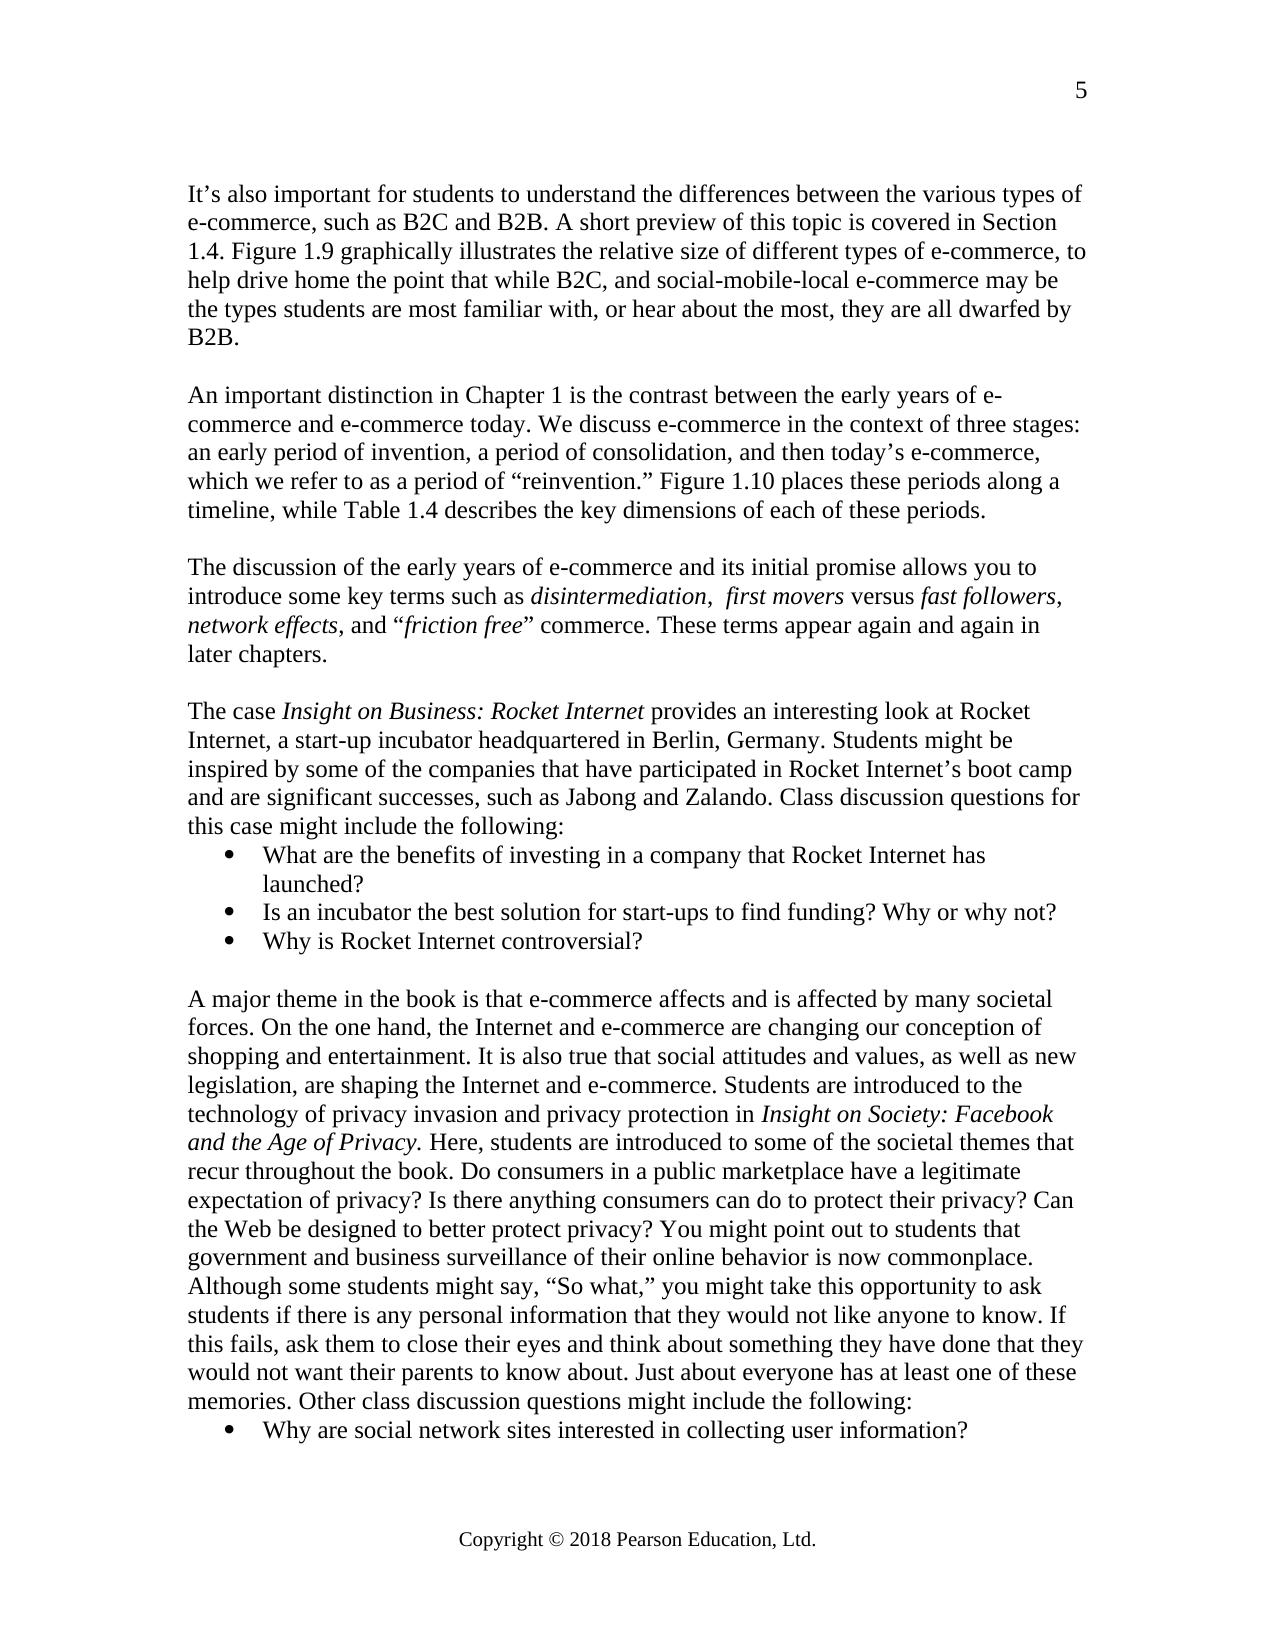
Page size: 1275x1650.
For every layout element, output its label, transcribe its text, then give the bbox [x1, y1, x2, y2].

list Why is Rocket Internet controversial? [225, 926, 1087, 955]
list Why are social network sites interested in collecting user information? [225, 1415, 1087, 1444]
list Is an incubator the best solution for start-ups to find funding? Why or why not? [225, 897, 1087, 926]
text A major theme in the book is that e-commerce affects and is affected by many societal forces. On the one hand, the Internet and e-commerce are changing our conception of shopping and entertainment. It is also true that social attitudes and values, as well as new legislation, are shaping the Internet and e-commerce. Students are introduced to the technology of privacy invasion and privacy protection in Insight on Society: Facebook and the Age of Privacy. Here, students are introduced to some of the societal themes that recur throughout the book. Do consumers in a public marketplace have a legitimate expectation of privacy? Is there anything consumers can do to protect their privacy? Can the Web be designed to better protect privacy? You might point out to students that government and business surveillance of their online behavior is now commonplace. Although some students might say, “So what,” you might take this opportunity to ask students if there is any personal information that they would not like anyone to know. If this fails, ask them to close their eyes and think about something they have done that they would not want their parents to know about. Just about everyone has at least one of these memories. Other class discussion questions might include the following: [187, 984, 1087, 1415]
text The case Insight on Business: Rocket Internet provides an interesting look at Rocket Internet, a start-up incubator headquartered in Berlin, Germany. Students might be inspired by some of the companies that have participated in Rocket Internet’s boot camp and are significant successes, such as Jabong and Zalando. Class discussion questions for this case might include the following: [187, 696, 1087, 840]
text It’s also important for students to understand the differences between the various types of e-commerce, such as B2C and B2B. A short preview of this topic is covered in Section 1.4. Figure 1.9 graphically illustrates the relative size of different types of e-commerce, to help drive home the point that while B2C, and social-mobile-local e-commerce may be the types students are most familiar with, or hear about the most, they are all dwarfed by B2B. [187, 179, 1087, 351]
text The discussion of the early years of e-commerce and its initial promise allows you to introduce some key terms such as disintermediation, first movers versus fast followers, network effects, and “friction free” commerce. These terms appear again and again in later chapters. [187, 552, 1087, 667]
list What are the benefits of investing in a company that Rocket Internet has launched? [225, 840, 1087, 897]
text An important distinction in Chapter 1 is the contrast between the early years of e-commerce and e-commerce today. We discuss e-commerce in the context of three stages: an early period of invention, a period of consolidation, and then today’s e-commerce, which we refer to as a period of “reinvention.” Figure 1.10 places these periods along a timeline, while Table 1.4 describes the key dimensions of each of these periods. [187, 380, 1087, 524]
